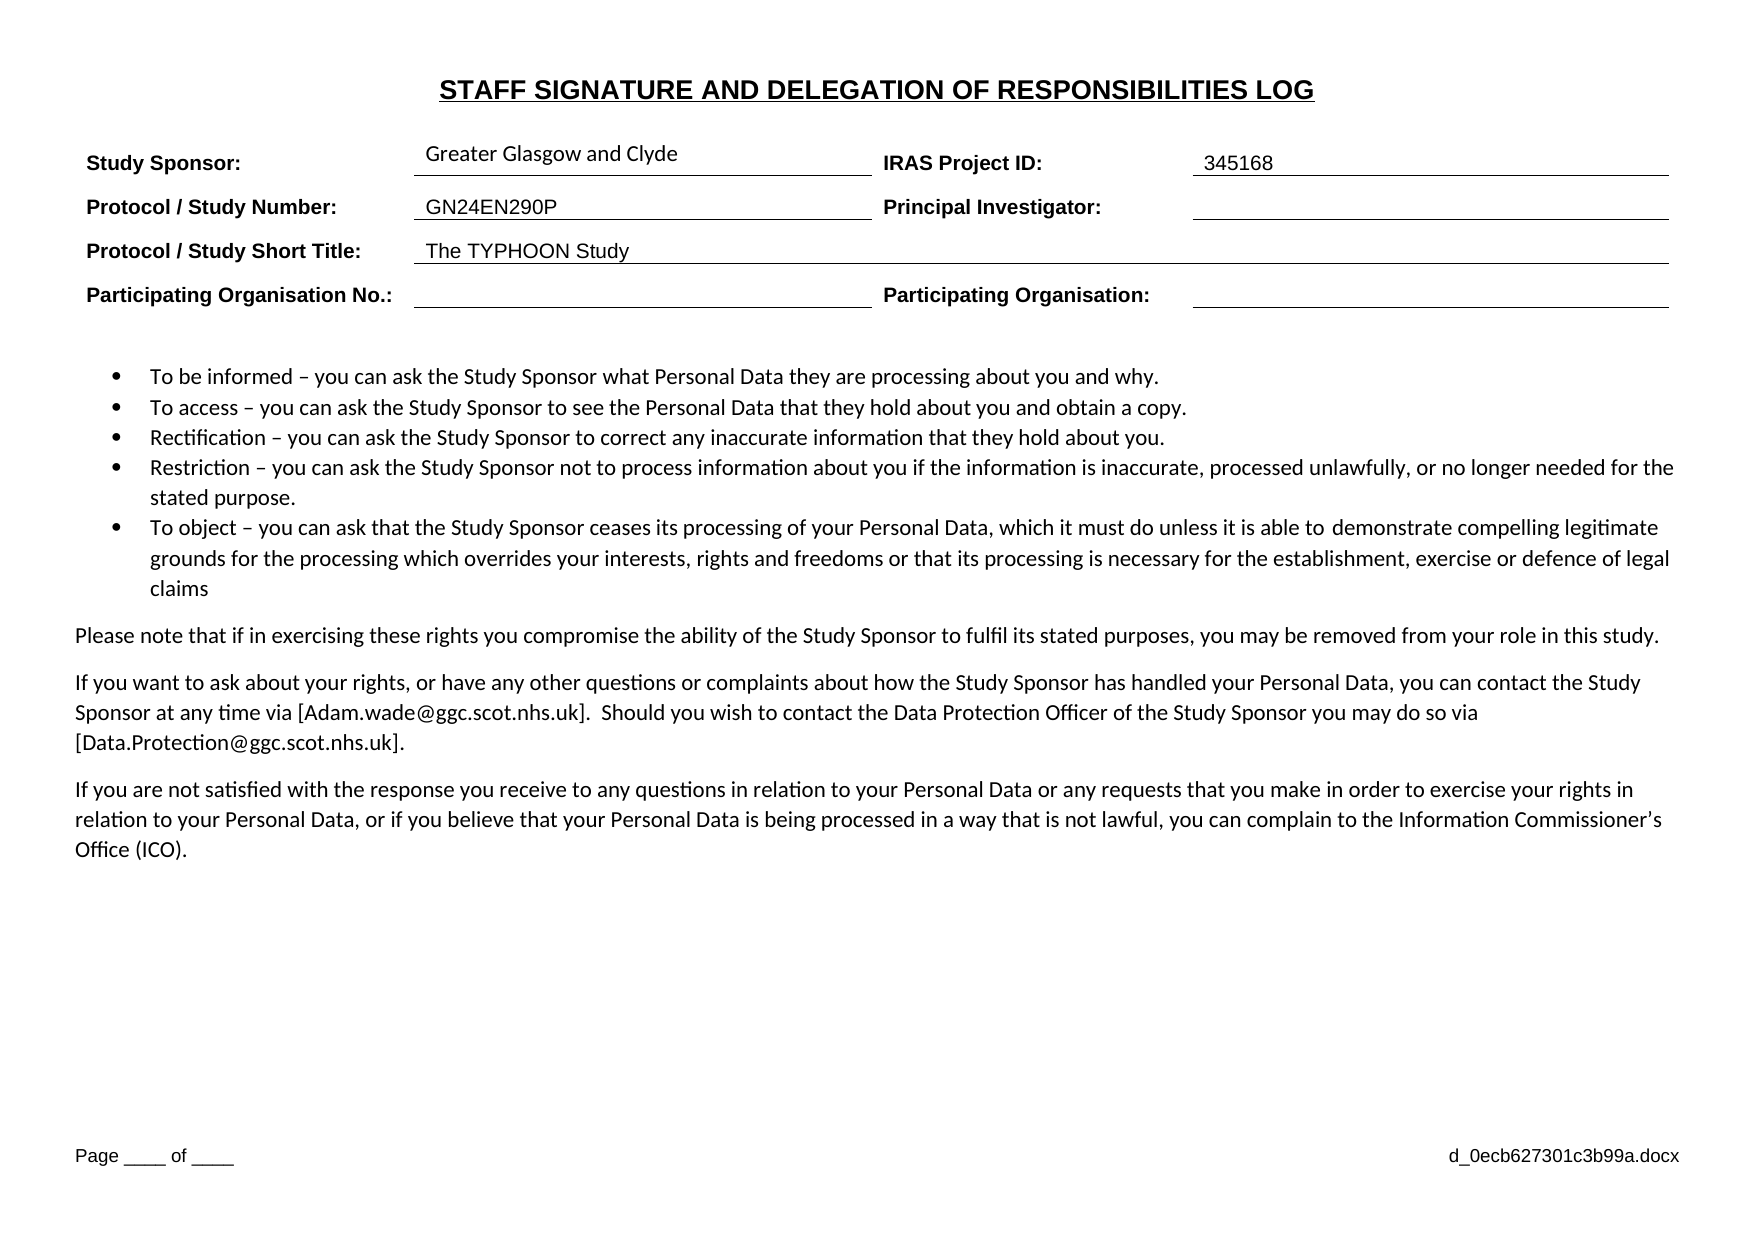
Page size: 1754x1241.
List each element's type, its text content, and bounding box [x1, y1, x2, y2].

text If you are not satisfied with the response you receive to any questions in relation to your Personal Data or any requests that you make in order to exercise your rights in relation to your Personal Data, or if you believe that your Personal Data is being processed in a way that is not lawful, you can complain to the Information Commissioner’s Office (ICO). [75, 775, 1679, 863]
list To be informed – you can ask the Study Sponsor what Personal Data they are processing about you and why. [112, 362, 1679, 390]
text If you want to ask about your rights, or have any other questions or complaints about how the Study Sponsor has handled your Personal Data, you can contact the Study Sponsor at any time via [Adam.wade@ggc.scot.nhs.uk]. Should you wish to contact the Data Protection Officer of the Study Sponsor you may do so via [Data.Protection@ggc.scot.nhs.uk]. [75, 668, 1679, 756]
list Rectification – you can ask the Study Sponsor to correct any inaccurate information that they hold about you. [112, 423, 1679, 451]
list Restriction – you can ask the Study Sponsor not to process information about you if the information is inaccurate, processed unlawfully, or no longer needed for the stated purpose. [112, 453, 1679, 511]
list To access – you can ask the Study Sponsor to see the Personal Data that they hold about you and obtain a copy. [112, 393, 1679, 421]
text Please note that if in exercising these rights you compromise the ability of the Study Sponsor to fulfil its stated purposes, you may be removed from your role in this study. [75, 621, 1679, 649]
list To object – you can ask that the Study Sponsor ceases its processing of your Personal Data, which it must do unless it is able to demonstrate compelling legitimate grounds for the processing which overrides your interests, rights and freedoms or that its processing is necessary for the establishment, exercise or defence of legal claims [112, 513, 1679, 602]
